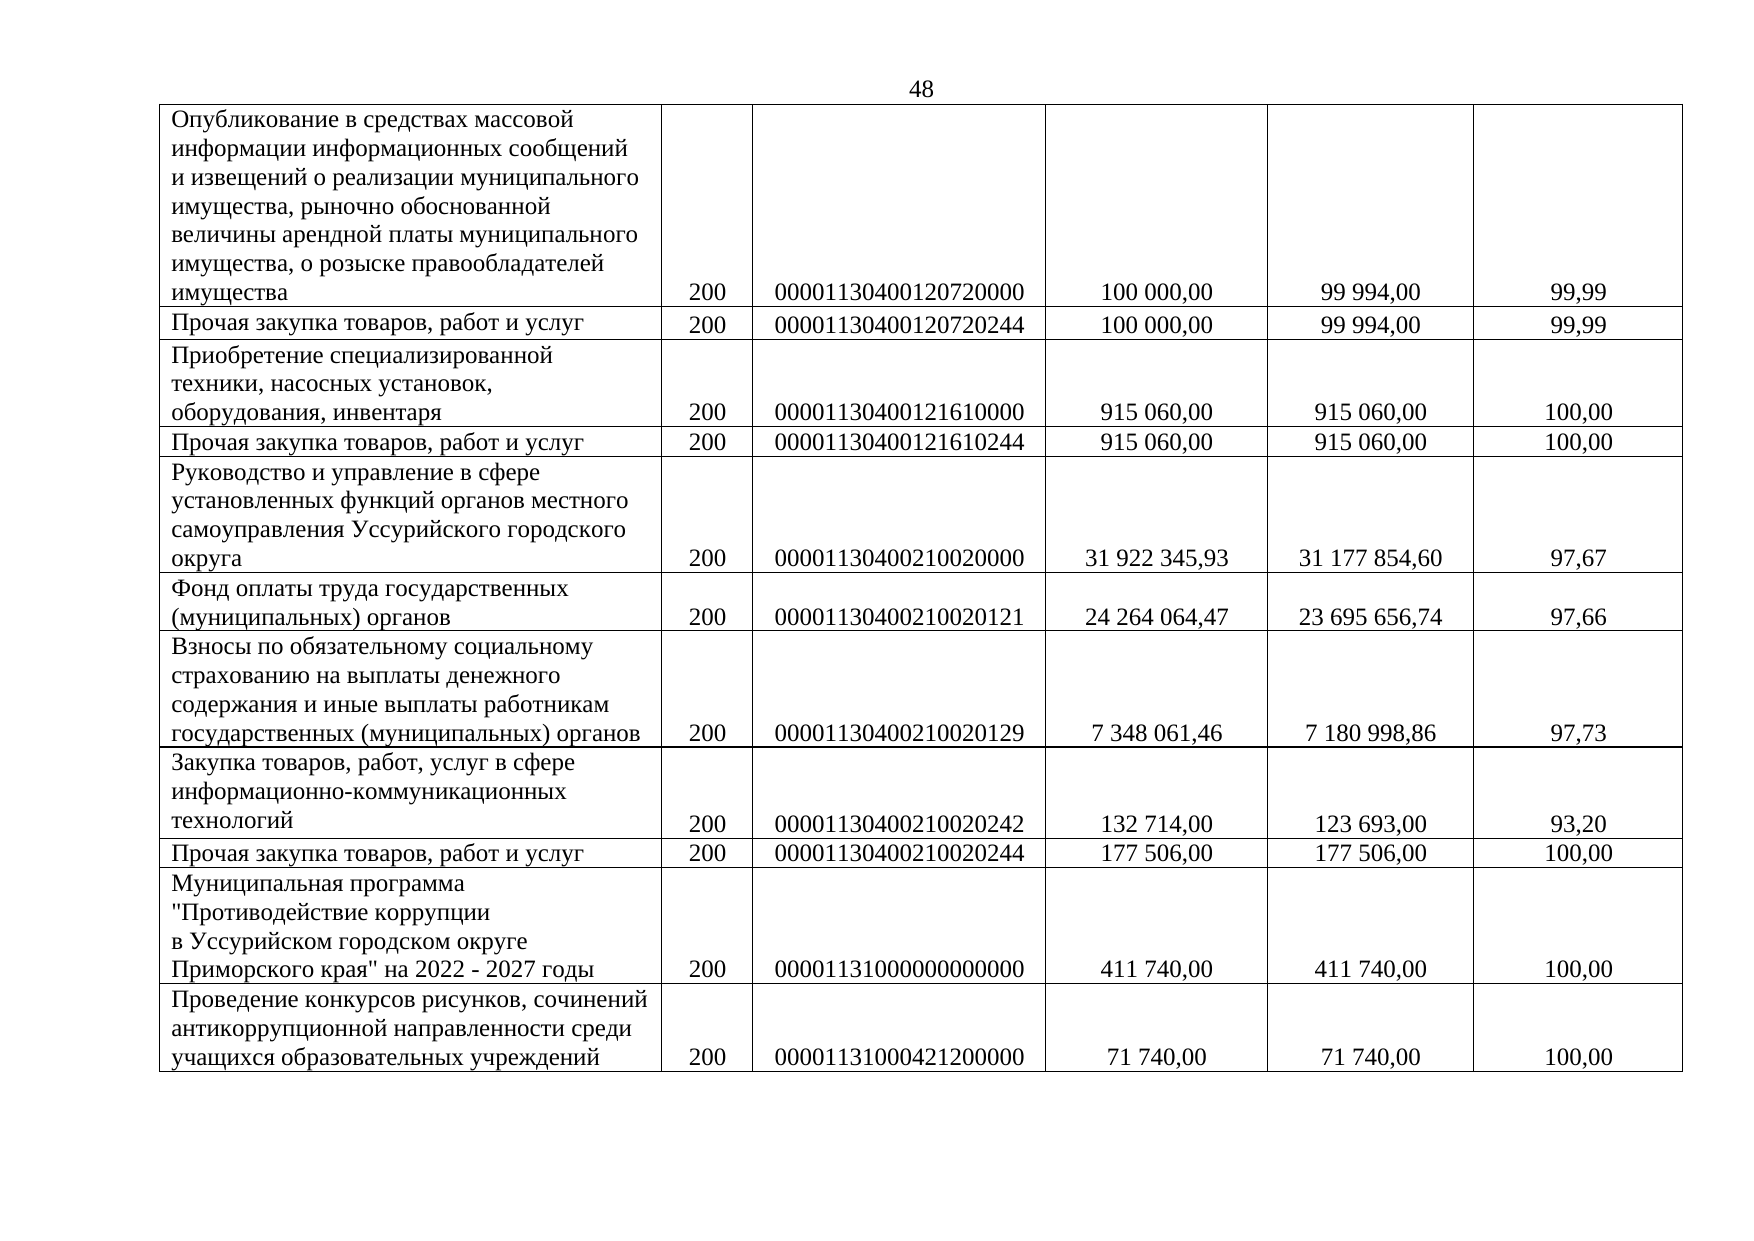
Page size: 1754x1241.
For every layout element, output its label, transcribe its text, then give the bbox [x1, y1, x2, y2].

table_cell 200 [662, 748, 752, 837]
table_cell 99,99 [1474, 307, 1682, 339]
table_cell Проведение конкурсов рисунков, сочинений антикоррупционной направленности среди учащихся образовательных учреждений [160, 984, 661, 1071]
table_cell 177 506,00 [1268, 839, 1473, 867]
table_cell Прочая закупка товаров, работ и услуг [160, 839, 661, 867]
table_cell 200 [662, 868, 752, 983]
table_cell Прочая закупка товаров, работ и услуг [160, 427, 661, 456]
table_cell 00001130400120720000 [753, 105, 1045, 306]
table_cell 71 740,00 [1268, 984, 1473, 1071]
table_cell 915 060,00 [1268, 427, 1473, 456]
table_cell 97,67 [1474, 457, 1682, 572]
table_cell 00001131000000000000 [753, 868, 1045, 983]
table_cell Муниципальная программа "Противодействие коррупции в Уссурийском городском округе Приморского края" на 2022 - 2027 годы [160, 868, 661, 983]
table_cell 7 348 061,46 [1046, 631, 1267, 746]
table_cell 915 060,00 [1046, 340, 1267, 426]
table_cell 00001130400210020000 [753, 457, 1045, 572]
table_cell 100 000,00 [1046, 105, 1267, 306]
table_cell 7 180 998,86 [1268, 631, 1473, 746]
table_cell Опубликование в средствах массовой информации информационных сообщений и извещений о реализации муниципального имущества, рыночно обоснованной величины арендной платы муниципального имущества, о розыске правообладателей имущества [160, 105, 661, 306]
table_cell 00001130400121610000 [753, 340, 1045, 426]
table_cell 132 714,00 [1046, 748, 1267, 837]
table_cell 411 740,00 [1046, 868, 1267, 983]
table_cell 200 [662, 105, 752, 306]
table_cell 100,00 [1474, 427, 1682, 456]
table_cell 411 740,00 [1268, 868, 1473, 983]
table_cell 100,00 [1474, 984, 1682, 1071]
table_cell 100,00 [1474, 340, 1682, 426]
table_cell 915 060,00 [1268, 340, 1473, 426]
table_cell 00001130400210020129 [753, 631, 1045, 746]
table_cell 00001130400121610244 [753, 427, 1045, 456]
table_cell 200 [662, 457, 752, 572]
table_cell 200 [662, 427, 752, 456]
table_cell 00001130400210020121 [753, 573, 1045, 630]
table_cell 915 060,00 [1046, 427, 1267, 456]
table_cell 177 506,00 [1046, 839, 1267, 867]
table_cell 71 740,00 [1046, 984, 1267, 1071]
table_cell 200 [662, 839, 752, 867]
table_cell 00001131000421200000 [753, 984, 1045, 1071]
table_cell 123 693,00 [1268, 748, 1473, 837]
table_cell 100,00 [1474, 868, 1682, 983]
table_cell Взносы по обязательному социальному страхованию на выплаты денежного содержания и иные выплаты работникам государственных (муниципальных) органов [160, 631, 661, 746]
table_cell Прочая закупка товаров, работ и услуг [160, 307, 661, 339]
table_cell 100,00 [1474, 839, 1682, 867]
table_cell 31 177 854,60 [1268, 457, 1473, 572]
table_cell 23 695 656,74 [1268, 573, 1473, 630]
table_cell 99 994,00 [1268, 105, 1473, 306]
table_cell 99 994,00 [1268, 307, 1473, 339]
table_cell 31 922 345,93 [1046, 457, 1267, 572]
table_cell Закупка товаров, работ, услуг в сфере информационно-коммуникационных технологий [160, 748, 661, 837]
table_cell 00001130400210020242 [753, 748, 1045, 837]
table_cell 97,73 [1474, 631, 1682, 746]
table_cell 99,99 [1474, 105, 1682, 306]
table_cell 00001130400210020244 [753, 839, 1045, 867]
table_cell 00001130400120720244 [753, 307, 1045, 339]
table_cell 200 [662, 307, 752, 339]
table_cell 200 [662, 984, 752, 1071]
table_cell Фонд оплаты труда государственных (муниципальных) органов [160, 573, 661, 630]
table_cell Приобретение специализированной техники, насосных установок, оборудования, инвентаря [160, 340, 661, 426]
table_cell 24 264 064,47 [1046, 573, 1267, 630]
table_cell 97,66 [1474, 573, 1682, 630]
table_cell 100 000,00 [1046, 307, 1267, 339]
table_cell Руководство и управление в сфере установленных функций органов местного самоуправления Уссурийского городского округа [160, 457, 661, 572]
table_cell 200 [662, 340, 752, 426]
table_cell 93,20 [1474, 748, 1682, 837]
table_cell 200 [662, 631, 752, 746]
table_cell 200 [662, 573, 752, 630]
